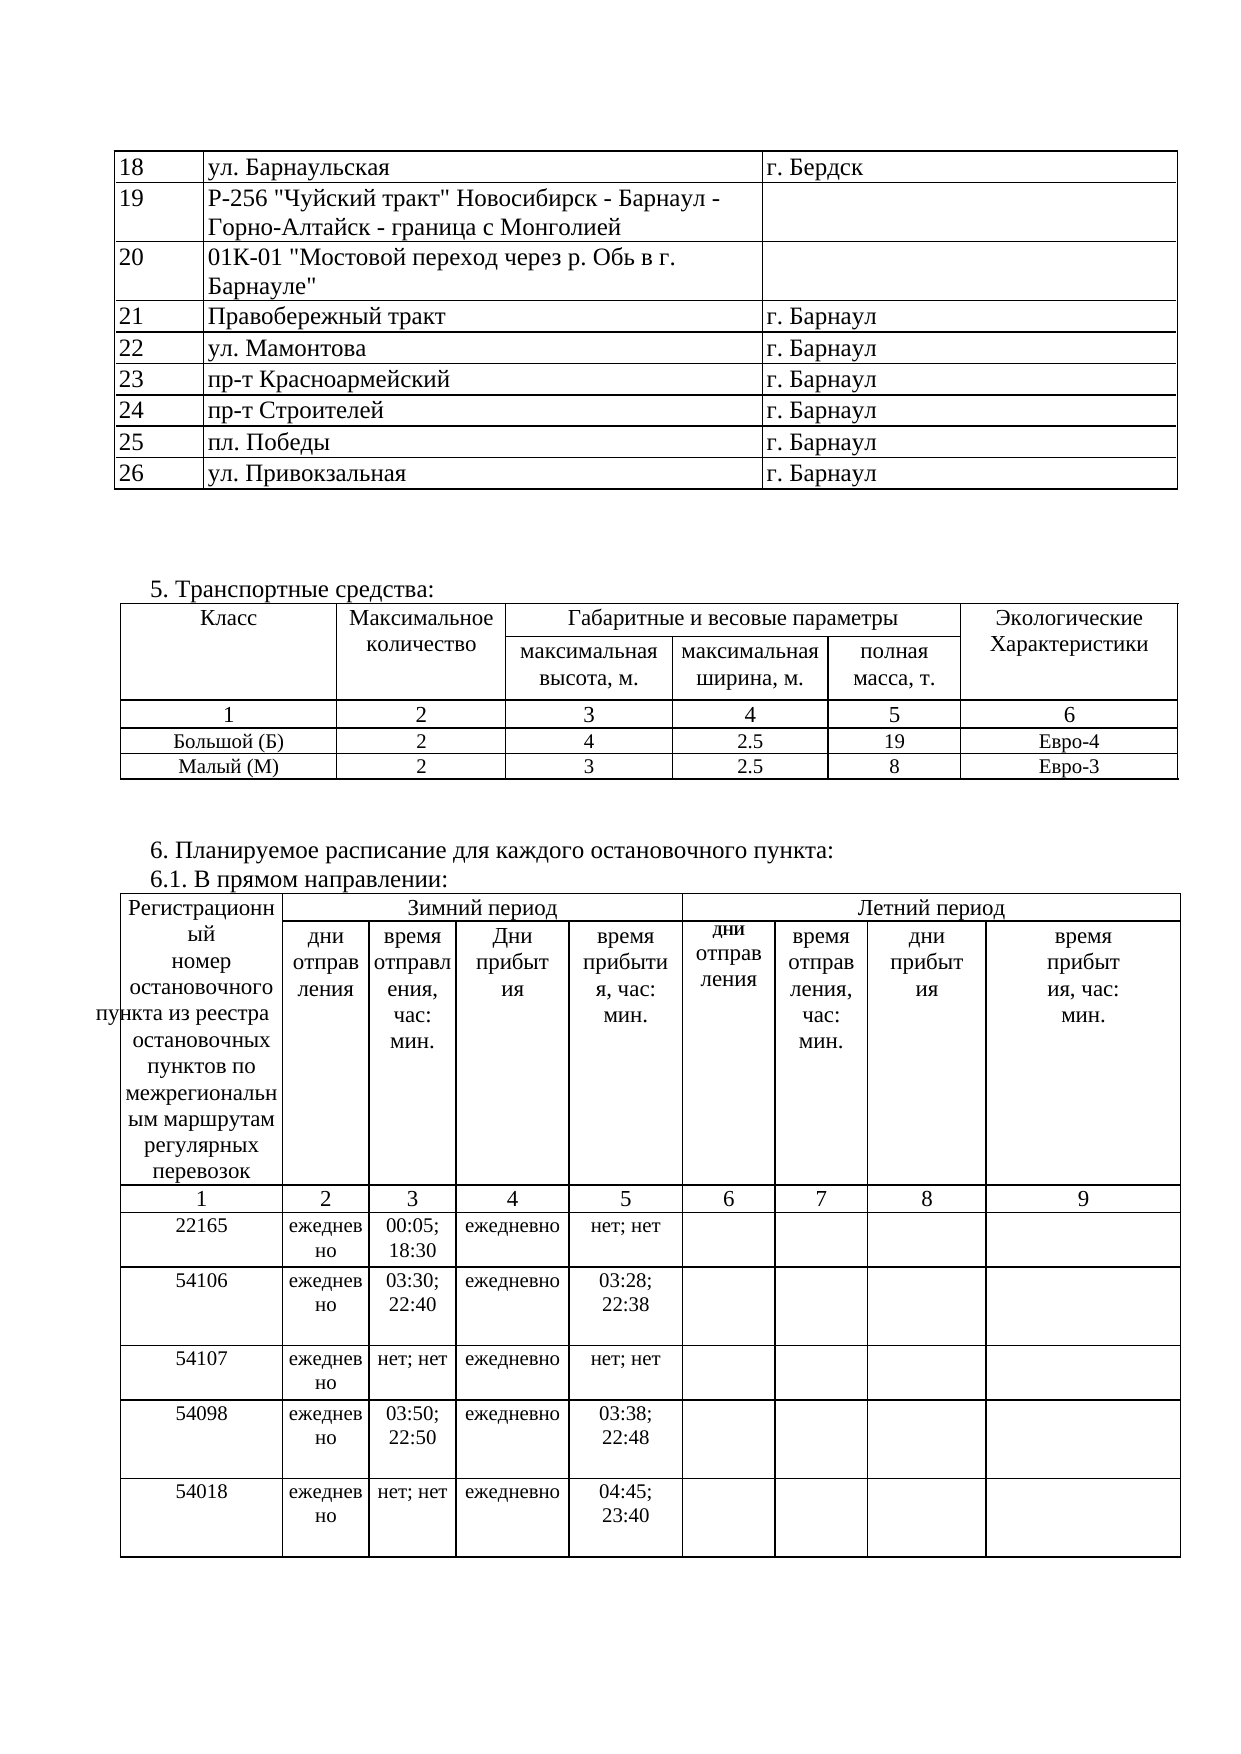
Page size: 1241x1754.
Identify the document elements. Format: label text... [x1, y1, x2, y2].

table_cell г. Бердск [763, 152, 1177, 181]
table_cell [776, 1401, 867, 1477]
table_cell дни прибыт ия [868, 922, 985, 1184]
text 6.1. В прямом направлении: [150, 864, 1090, 892]
table_cell 4 [673, 701, 827, 727]
table_cell 19 [115, 183, 203, 241]
table_cell 26 [115, 458, 203, 488]
table_cell [987, 1268, 1180, 1345]
table_cell [987, 1346, 1180, 1399]
table_cell [683, 1346, 774, 1399]
table_cell 2 [337, 754, 505, 778]
table_cell ул. Привокзальная [204, 458, 762, 488]
table_cell 3 [506, 754, 672, 778]
table_header Регистрационный номер остановочного пункта из реестра остановочных пунктов по межрегиональным маршрутам регулярных перевозок [121, 894, 282, 1184]
table_cell 7 [776, 1186, 867, 1212]
table_cell [987, 1479, 1180, 1556]
table_cell 23 [115, 364, 203, 394]
table_cell [868, 1479, 985, 1556]
table_cell 2.5 [673, 754, 827, 778]
table_header Летний период [683, 894, 1180, 920]
table_cell [683, 1479, 774, 1556]
table_cell время отправ ления, час: мин. [776, 922, 867, 1184]
table_cell г. Барнаул [763, 331, 1177, 362]
table_header Класс [121, 604, 336, 699]
table_cell 2 [337, 701, 505, 727]
table_cell [868, 1268, 985, 1345]
table_cell максимальная высота, м. [506, 637, 672, 699]
table_cell ДНИ отправ ления [683, 922, 774, 1184]
table_cell полная масса, т. [829, 637, 960, 699]
table_cell Евро-4 [961, 729, 1177, 753]
table_cell [683, 1268, 774, 1345]
table_cell Р-256 "Чуйский тракт" Новосибирск - Барнаул - Горно-Алтайск - граница с Монголией [204, 183, 762, 241]
table_cell пл. Победы [204, 427, 762, 457]
table_cell максимальная ширина, м. [673, 637, 827, 699]
table_cell 22165 [121, 1213, 282, 1266]
table_cell 2 [337, 729, 505, 753]
table_cell 54106 [121, 1268, 282, 1345]
table_cell 9 [987, 1186, 1180, 1212]
table_cell [868, 1401, 985, 1477]
table_cell [776, 1479, 867, 1556]
table_cell время прибыти я, час: мин. [570, 922, 682, 1184]
table_cell 6 [961, 701, 1177, 727]
table_cell нет; нет [370, 1346, 455, 1399]
table_cell г. Барнаул [763, 394, 1177, 425]
table_cell время прибыт ия, час: мин. [987, 922, 1180, 1184]
table_cell 2.5 [673, 729, 827, 753]
table_cell Малый (М) [121, 754, 336, 778]
table_cell ежедневно [457, 1401, 568, 1477]
table_cell 4 [506, 729, 672, 753]
table_cell нет; нет [570, 1346, 682, 1399]
table_cell Правобережный тракт [204, 301, 762, 331]
table_cell [683, 1213, 774, 1266]
table_cell ежедневно [283, 1401, 368, 1477]
table_cell 6 [683, 1186, 774, 1212]
table_cell 8 [868, 1186, 985, 1212]
table_cell 22 [115, 332, 203, 362]
table_cell ул. Барнаульская [204, 152, 762, 181]
table_cell [763, 241, 1177, 299]
table_cell ежедневно [457, 1213, 568, 1266]
table_cell [987, 1401, 1180, 1477]
table_cell 8 [829, 754, 960, 778]
table_cell нет; нет [370, 1479, 455, 1556]
table_cell ежедневно [283, 1346, 368, 1399]
table_cell [987, 1213, 1180, 1266]
table_cell 18 [115, 152, 203, 181]
table_cell 3 [370, 1186, 455, 1212]
table_cell [776, 1268, 867, 1345]
table_cell 5 [570, 1186, 682, 1212]
table_cell 01К-01 "Мостовой переход через р. Обь в г. Барнауле" [204, 242, 762, 299]
table_cell 5 [829, 701, 960, 727]
table_cell ежедневно [457, 1479, 568, 1556]
table_cell ежедневно [283, 1479, 368, 1556]
table_cell 19 [829, 729, 960, 753]
table_header Габаритные и весовые параметры [506, 604, 960, 636]
table_cell 2 [283, 1186, 368, 1212]
table_cell 04:45; 23:40 [570, 1479, 682, 1556]
table_cell 4 [457, 1186, 568, 1212]
table_cell дни отправ ления [283, 922, 368, 1184]
table_cell Дни прибыт ия [457, 922, 568, 1184]
table_header Экологические Характеристики [961, 604, 1177, 699]
table_cell 25 [115, 426, 203, 457]
table_cell [868, 1346, 985, 1399]
table_cell ежедневно [283, 1213, 368, 1266]
table_cell 20 [115, 242, 203, 299]
table_header Зимний период [283, 894, 682, 920]
table_cell ежедневно [457, 1268, 568, 1345]
table_cell время отправл ения, час: мин. [370, 922, 455, 1184]
table_cell ежедневно [457, 1346, 568, 1399]
table_cell 03:28; 22:38 [570, 1268, 682, 1345]
table_cell 54018 [121, 1479, 282, 1556]
table_cell 3 [506, 701, 672, 727]
table_cell 03:30; 22:40 [370, 1268, 455, 1345]
table_cell пр-т Строителей [204, 396, 762, 425]
table_cell [776, 1213, 867, 1266]
table_cell 21 [115, 301, 203, 331]
table_cell пр-т Красноармейский [204, 364, 762, 394]
table_cell ежедневно [283, 1268, 368, 1345]
table_cell 1 [121, 701, 336, 727]
table_cell г. Барнаул [763, 300, 1177, 331]
table_cell Большой (Б) [121, 729, 336, 753]
table_cell ул. Мамонтова [204, 333, 762, 362]
table_cell нет; нет [570, 1213, 682, 1266]
table_cell 54098 [121, 1401, 282, 1477]
table_cell [763, 181, 1177, 241]
table_cell 54107 [121, 1346, 282, 1399]
table_cell г. Барнаул [763, 425, 1177, 457]
table_cell [683, 1401, 774, 1477]
table_cell 03:38; 22:48 [570, 1401, 682, 1477]
table_cell 24 [115, 395, 203, 425]
text 5. Транспортные средства: [150, 574, 1090, 602]
text 6. Планируемое расписание для каждого остановочного пункта: [150, 835, 1090, 864]
table_header Максимальное количество [337, 604, 505, 699]
table_cell 00:05; 18:30 [370, 1213, 455, 1266]
table_cell [776, 1346, 867, 1399]
table_cell г. Барнаул [763, 363, 1177, 394]
table_cell 1 [121, 1186, 282, 1212]
table_cell Евро-3 [961, 754, 1177, 778]
table_cell 03:50; 22:50 [370, 1401, 455, 1477]
table_cell [868, 1213, 985, 1266]
table_cell г. Барнаул [763, 457, 1177, 488]
